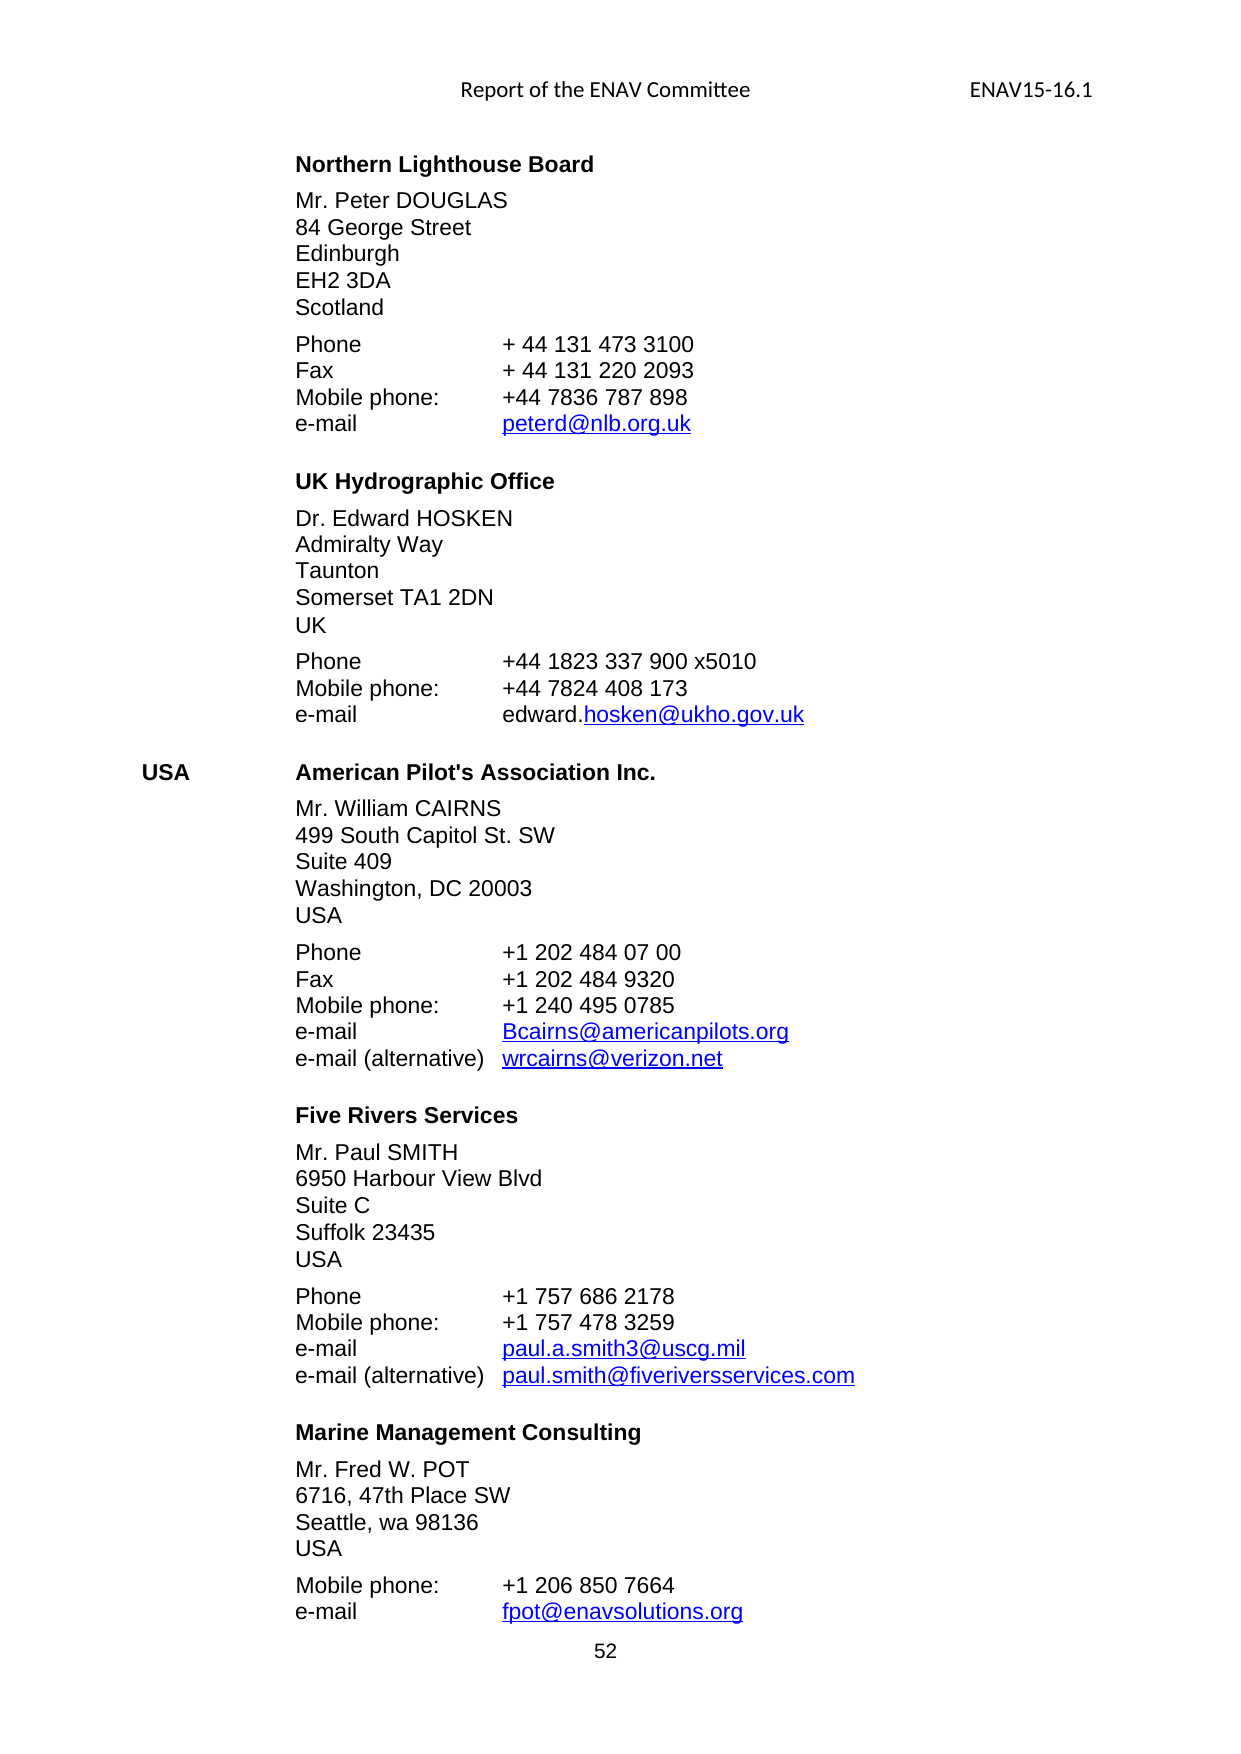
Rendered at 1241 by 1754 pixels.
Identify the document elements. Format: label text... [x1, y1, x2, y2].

text 6950 Harbour View Blvd [118, 1165, 1122, 1192]
text Fax + 44 131 220 2093 [118, 357, 1122, 384]
text Phone +1 202 484 07 00 [118, 939, 1122, 966]
text UK [118, 612, 1122, 638]
text Washington, DC 20003 [118, 875, 1122, 902]
text Phone +1 757 686 2178 [118, 1283, 1122, 1309]
text e-mail (alternative) paul.smith@fiveriversservices.com [118, 1362, 1122, 1388]
text Fax +1 202 484 9320 [118, 966, 1122, 992]
text 6716, 47th Place SW [118, 1482, 1122, 1509]
text e-mail (alternative) wrcairns@verizon.net [118, 1044, 1122, 1071]
text e-mail paul.a.smith3@uscg.mil [118, 1335, 1122, 1362]
text e-mail peterd@nlb.org.uk [118, 410, 1122, 437]
text Mr. Fred W. POT [118, 1456, 1122, 1482]
text Taunton [118, 557, 1122, 584]
text Phone + 44 131 473 3100 [118, 331, 1122, 357]
text Edinburgh [118, 240, 1122, 266]
text e-mail edward.hosken@ukho.gov.uk [118, 701, 1122, 727]
text UK Hydrographic Office [118, 468, 1122, 494]
text Somerset TA1 2DN [118, 584, 1122, 611]
text Suite 409 [118, 848, 1122, 874]
text Suite C [118, 1192, 1122, 1218]
text Mobile phone: +1 757 478 3259 [118, 1309, 1122, 1335]
text Mobile phone: +1 240 495 0785 [118, 992, 1122, 1018]
text Mr. Paul SMITH [118, 1139, 1122, 1165]
text Mr. William CAIRNS [118, 795, 1122, 822]
text Marine Management Consulting [118, 1419, 1122, 1446]
text Suffolk 23435 [118, 1219, 1122, 1245]
text EH2 3DA [118, 267, 1122, 293]
text Admiralty Way [118, 531, 1122, 557]
text Seattle, wa 98136 [118, 1509, 1122, 1535]
text Dr. Edward HOSKEN [118, 504, 1122, 531]
text Mr. Peter DOUGLAS [118, 187, 1122, 214]
text 84 George Street [118, 214, 1122, 240]
text Northern Lighthouse Board [118, 151, 1122, 177]
text 499 South Capitol St. SW [118, 822, 1122, 848]
text e-mail fpot@enavsolutions.org [118, 1598, 1122, 1625]
text e-mail Bcairns@americanpilots.org [118, 1018, 1122, 1044]
text Mobile phone: +44 7824 408 173 [118, 675, 1122, 701]
text USA [118, 902, 1122, 929]
text USA [118, 1535, 1122, 1562]
text USA American Pilot's Association Inc. [118, 759, 1122, 785]
text Scotland [118, 294, 1122, 321]
text Mobile phone: +44 7836 787 898 [118, 384, 1122, 410]
text Mobile phone: +1 206 850 7664 [118, 1572, 1122, 1598]
text Five Rivers Services [118, 1102, 1122, 1128]
text Phone +44 1823 337 900 x5010 [118, 648, 1122, 675]
text USA [118, 1246, 1122, 1272]
